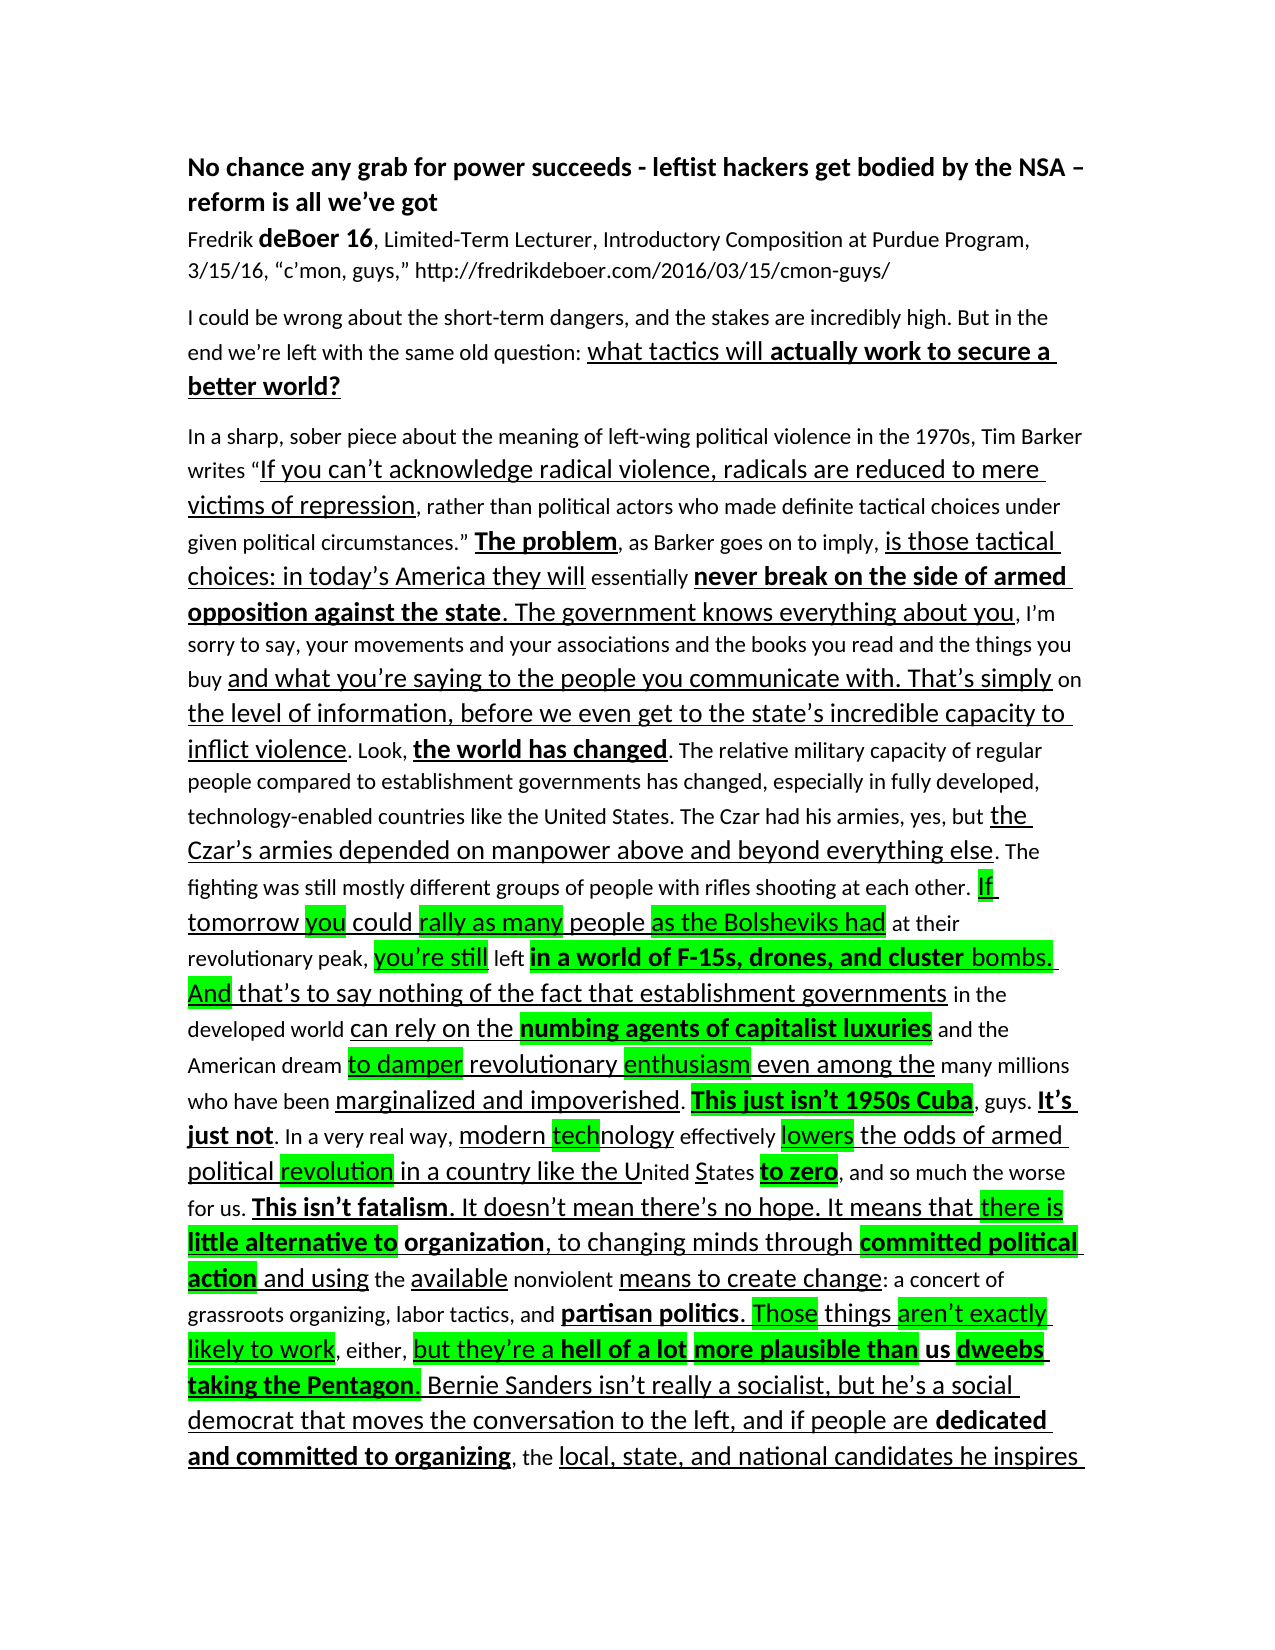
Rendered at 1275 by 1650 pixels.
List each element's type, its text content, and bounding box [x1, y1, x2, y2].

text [187, 422, 1087, 1472]
subtitle No chance any grab for power succeeds - leftist hackers get bodied by the NSA – reform is all we’ve got [187, 150, 1087, 219]
text Fredrik deBoer 16, Limited-Term Lecturer, Introductory Composition at Purdue Program, 3/15/16, “c’mon, guys,” http://fredrikdeboer.com/2016/03/15/cmon-guys/ [187, 221, 1087, 284]
text I could be wrong about the short-term dangers, and the stakes are incredibly high. But in the end we’re left with the same old question: what tactics will actually work to secure a better world? [187, 303, 1087, 403]
